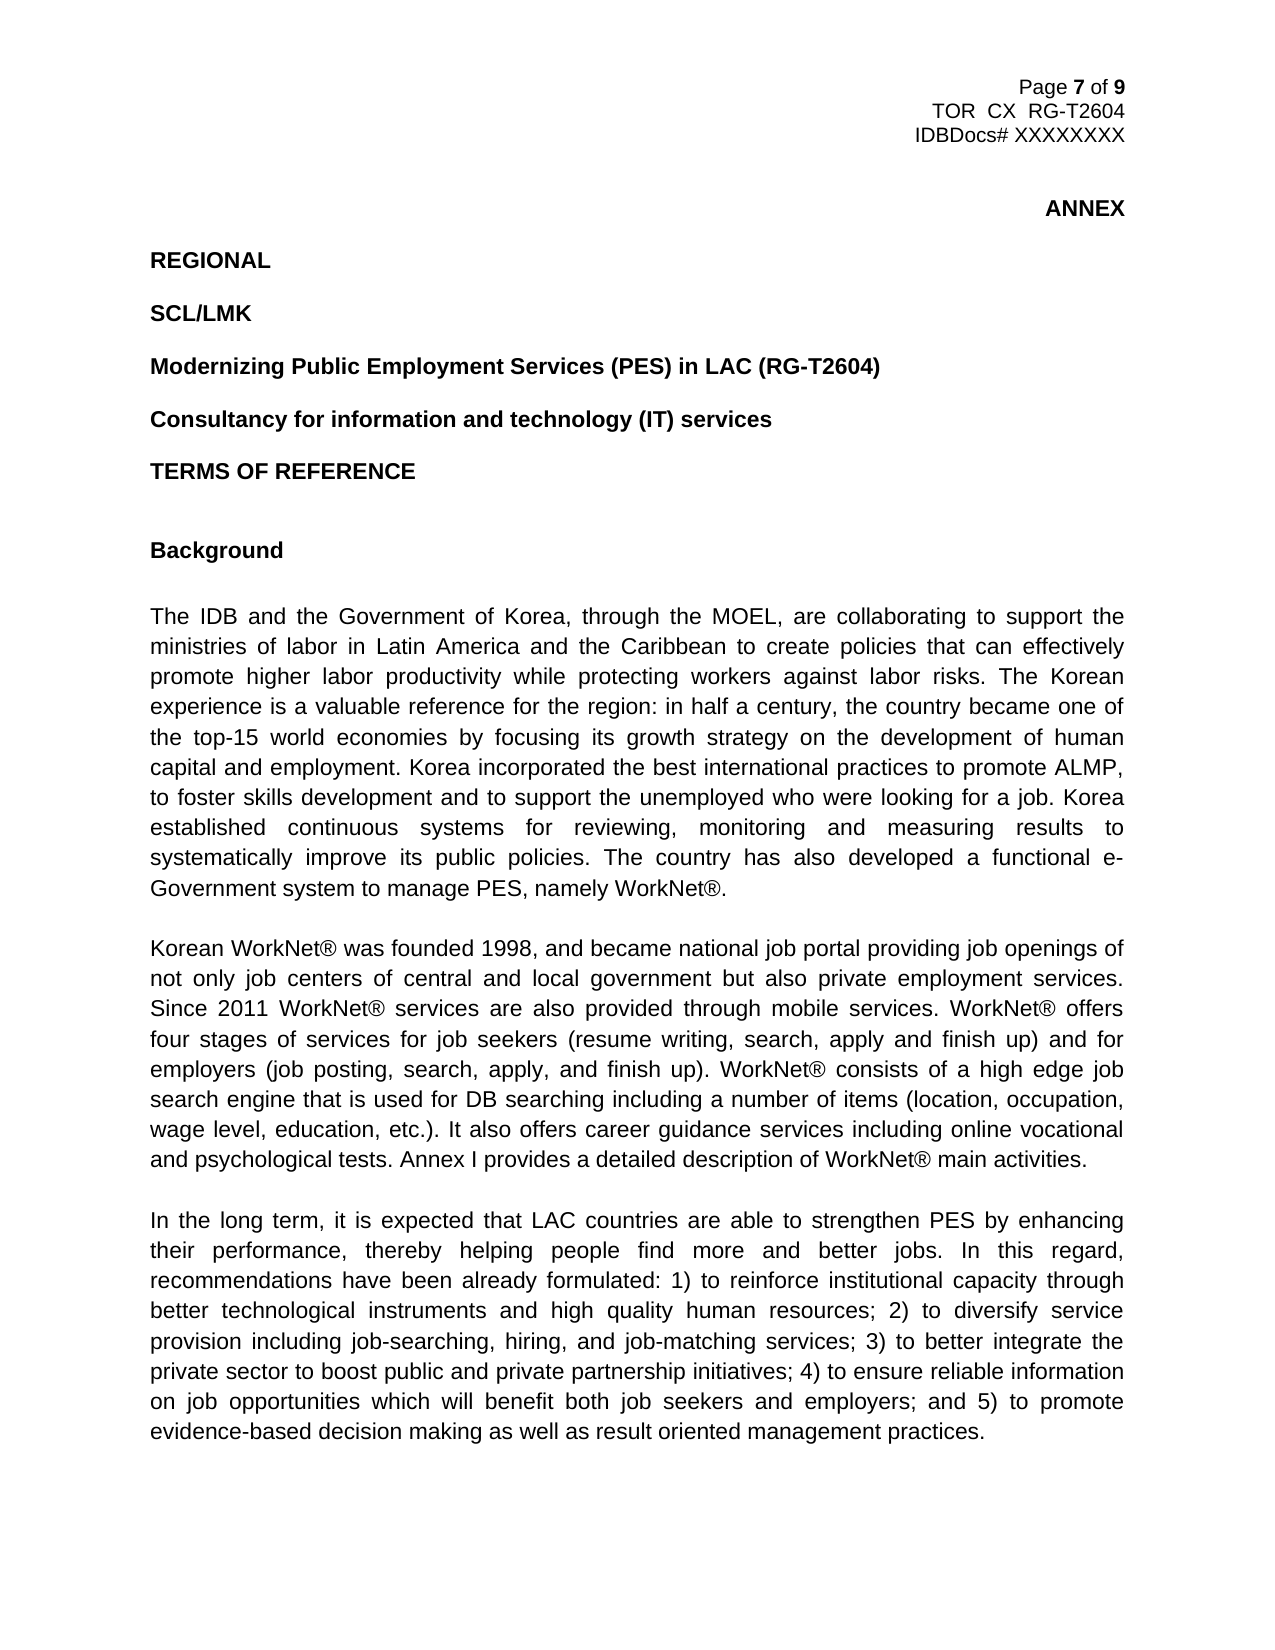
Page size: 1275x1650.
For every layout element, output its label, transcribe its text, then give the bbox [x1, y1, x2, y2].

list In the long term, it is expected that LAC countries are able to strengthen PES by enhancing their performance, thereby helping people find more and better jobs. In this regard, recommendations have been already formulated: 1) to reinforce institutional capacity through better technological instruments and high quality human resources; 2) to diversify service provision including job-searching, hiring, and job-matching services; 3) to better integrate the private sector to boost public and private partnership initiatives; 4) to ensure reliable information on job opportunities which will benefit both job seekers and employers; and 5) to promote evidence-based decision making as well as result oriented management practices. [150, 1207, 1125, 1444]
text ANNEX [150, 195, 1125, 221]
text Background [150, 537, 1125, 564]
text TERMS OF REFERENCE [150, 458, 1125, 485]
text Modernizing Public Employment Services (PES) in LAC (RG-T2604) [150, 353, 1125, 379]
text REGIONAL [150, 247, 1125, 274]
text SCL/LMK [150, 300, 1125, 327]
text Consultancy for information and technology (IT) services [150, 406, 1125, 432]
list Korean WorkNet® was founded 1998, and became national job portal providing job openings of not only job centers of central and local government but also private employment services. Since 2011 WorkNet® services are also provided through mobile services. WorkNet® offers four stages of services for job seekers (resume writing, search, apply and finish up) and for employers (job posting, search, apply, and finish up). WorkNet® consists of a high edge job search engine that is used for DB searching including a number of items (location, occupation, wage level, education, etc.). It also offers career guidance services including online vocational and psychological tests. Annex I provides a detailed description of WorkNet® main activities. [150, 935, 1125, 1173]
list The IDB and the Government of Korea, through the MOEL, are collaborating to support the ministries of labor in Latin America and the Caribbean to create policies that can effectively promote higher labor productivity while protecting workers against labor risks. The Korean experience is a valuable reference for the region: in half a century, the country became one of the top-15 world economies by focusing its growth strategy on the development of human capital and employment. Korea incorporated the best international practices to promote ALMP, to foster skills development and to support the unemployed who were looking for a job. Korea established continuous systems for reviewing, monitoring and measuring results to systematically improve its public policies. The country has also developed a functional e-Government system to manage PES, namely WorkNet®. [150, 603, 1125, 901]
